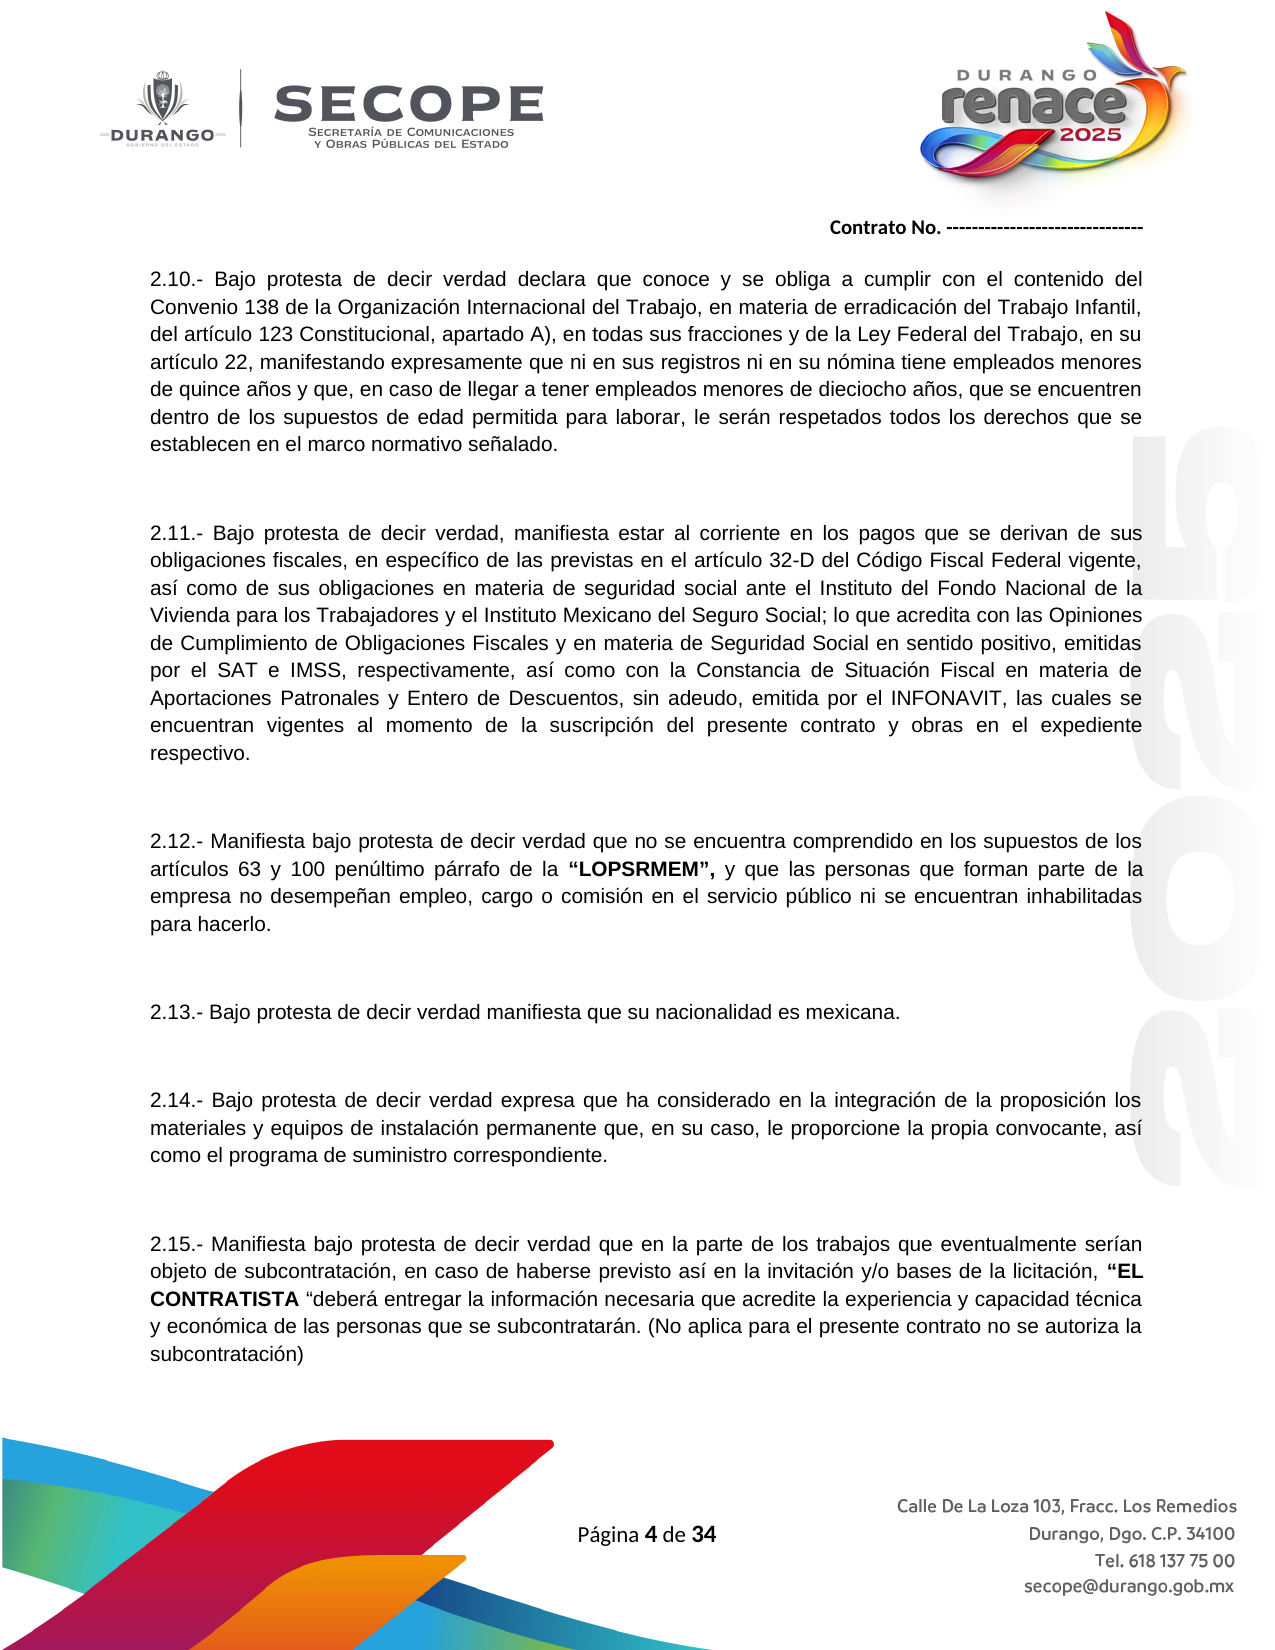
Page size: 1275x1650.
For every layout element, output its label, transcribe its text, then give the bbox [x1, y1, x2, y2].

text 2.12.- Manifiesta bajo protesta de decir verdad que no se encuentra comprendido en los supuestos de los artículos 63 y 100 penúltimo párrafo de la “LOPSRMEM”, y que las personas que forman parte de la empresa no desempeñan empleo, cargo o comisión en el servicio público ni se encuentran inhabilitadas para hacerlo. [150, 829, 1144, 935]
picture [2, 10, 1271, 1650]
text 2.13.- Bajo protesta de decir verdad manifiesta que su nacionalidad es mexicana. [150, 1000, 1144, 1024]
text 2.15.- Manifiesta bajo protesta de decir verdad que en la parte de los trabajos que eventualmente serían objeto de subcontratación, en caso de haberse previsto así en la invitación y/o bases de la licitación, “EL CONTRATISTA “deberá entregar la información necesaria que acredite la experiencia y capacidad técnica y económica de las personas que se subcontratarán. (No aplica para el presente contrato no se autoriza la subcontratación) [150, 1231, 1144, 1365]
text 2.11.- Bajo protesta de decir verdad, manifiesta estar al corriente en los pagos que se derivan de sus obligaciones fiscales, en específico de las previstas en el artículo 32-D del Código Fiscal Federal vigente, así como de sus obligaciones en materia de seguridad social ante el Instituto del Fondo Nacional de la Vivienda para los Trabajadores y el Instituto Mexicano del Seguro Social; lo que acredita con las Opiniones de Cumplimiento de Obligaciones Fiscales y en materia de Seguridad Social en sentido positivo, emitidas por el SAT e IMSS, respectivamente, así como con la Constancia de Situación Fiscal en materia de Aportaciones Patronales y Entero de Descuentos, sin adeudo, emitida por el INFONAVIT, las cuales se encuentran vigentes al momento de la suscripción del presente contrato y obras en el expediente respectivo. [150, 521, 1144, 764]
text 2.14.- Bajo protesta de decir verdad expresa que ha considerado en la integración de la proposición los materiales y equipos de instalación permanente que, en su caso, le proporcione la propia convocante, así como el programa de suministro correspondiente. [150, 1088, 1144, 1167]
text 2.10.- Bajo protesta de decir verdad declara que conoce y se obliga a cumplir con el contenido del Convenio 138 de la Organización Internacional del Trabajo, en materia de erradicación del Trabajo Infantil, del artículo 123 Constitucional, apartado A), en todas sus fracciones y de la Ley Federal del Trabajo, en su artículo 22, manifestando expresamente que ni en sus registros ni en su nómina tiene empleados menores de quince años y que, en caso de llegar a tener empleados menores de dieciocho años, que se encuentren dentro de los supuestos de edad permitida para laborar, le serán respetados todos los derechos que se establecen en el marco normativo señalado. [150, 267, 1144, 456]
